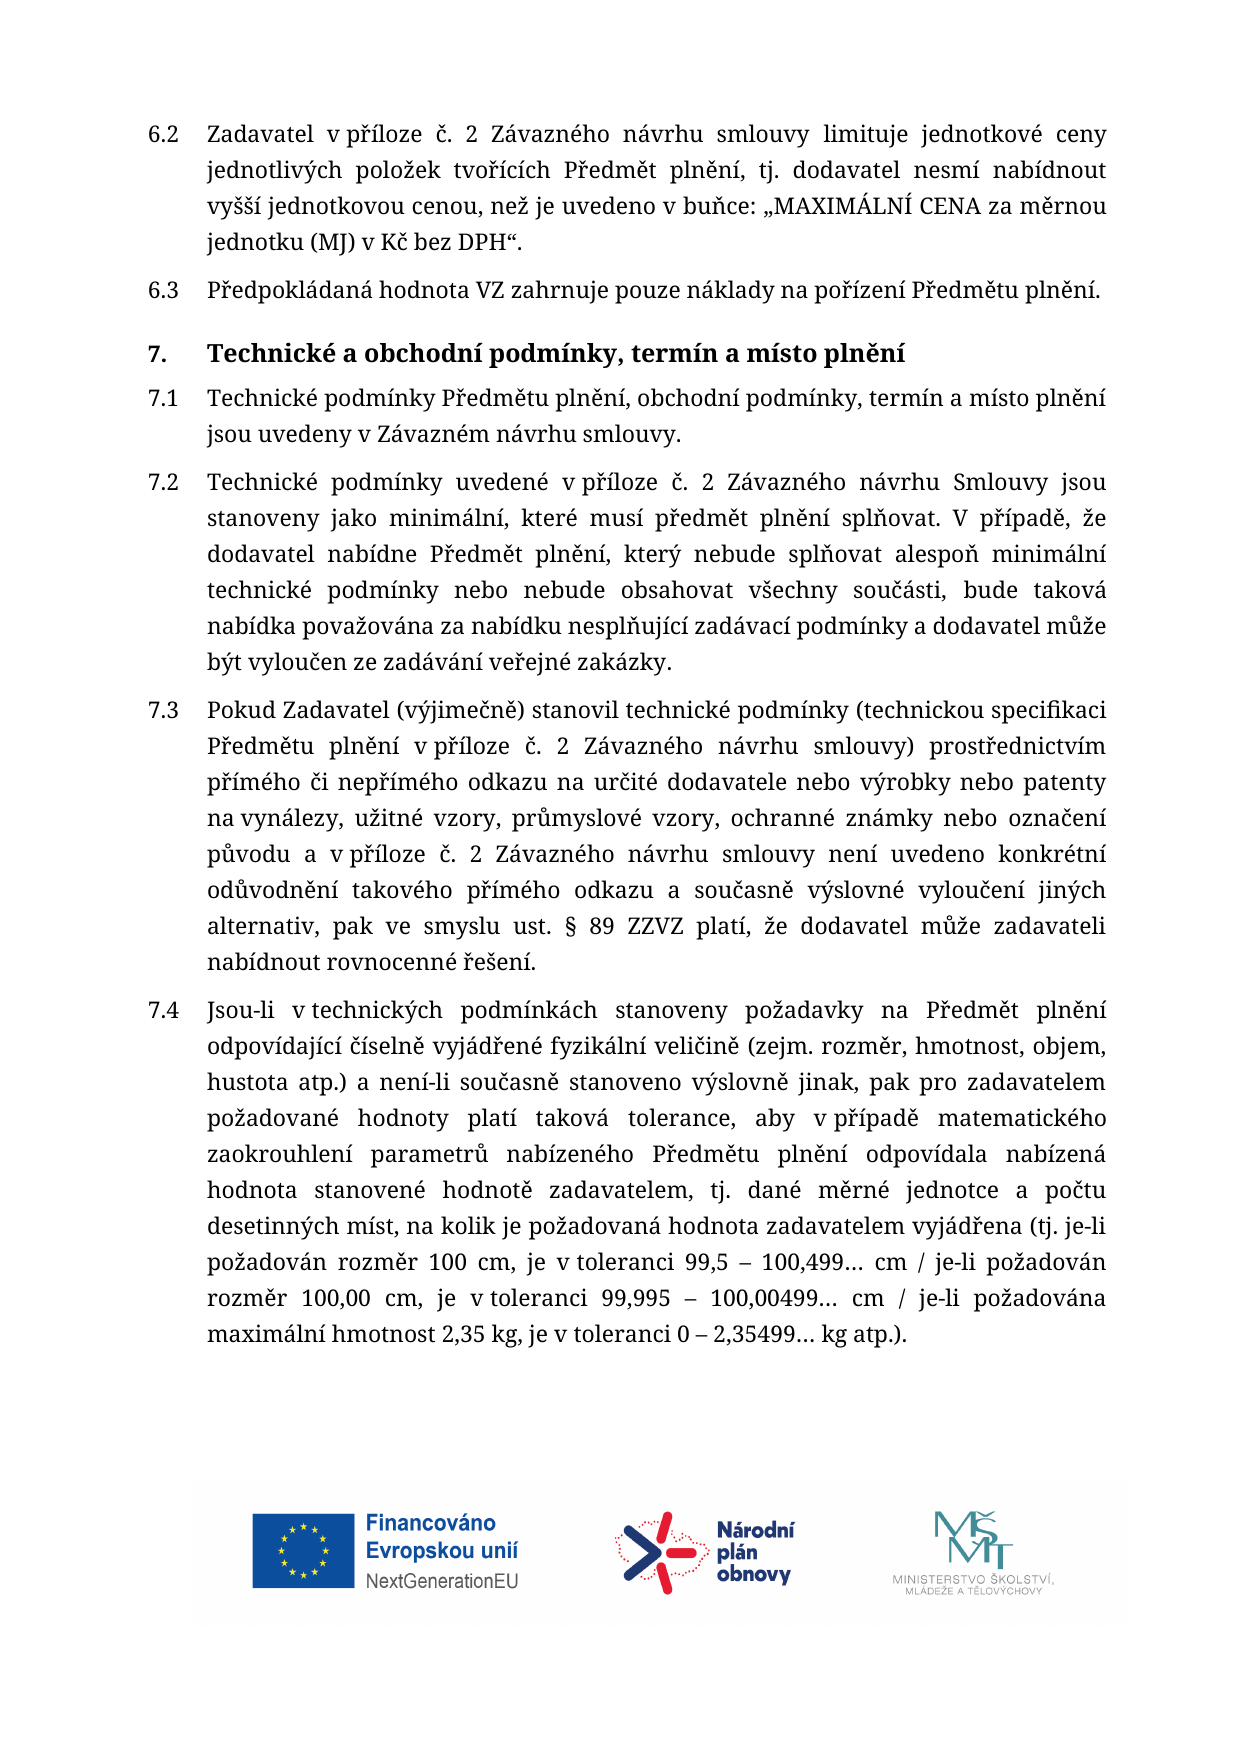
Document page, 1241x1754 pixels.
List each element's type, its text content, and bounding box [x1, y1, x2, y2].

list Zadavatel v příloze č. 2 Závazného návrhu smlouvy limituje jednotkové ceny jednotlivých položek tvořících Předmět plnění, tj. dodavatel nesmí nabídnout vyšší jednotkovou cenou, než je uvedeno v buňce: „MAXIMÁLNÍ CENA za měrnou jednotku (MJ) v Kč bez DPH“. [148, 118, 1107, 257]
list Jsou-li v technických podmínkách stanoveny požadavky na Předmět plnění odpovídající číselně vyjádřené fyzikální veličině (zejm. rozměr, hmotnost, objem, hustota atp.) a není-li současně stanoveno výslovně jinak, pak pro zadavatelem požadované hodnoty platí taková tolerance, aby v případě matematického zaokrouhlení parametrů nabízeného Předmětu plnění odpovídala nabízená hodnota stanovené hodnotě zadavatelem, tj. dané měrné jednotce a počtu desetinných míst, na kolik je požadovaná hodnota zadavatelem vyjádřena (tj. je-li požadován rozměr 100 cm, je v toleranci 99,5 – 100,499… cm / je-li požadován rozměr 100,00 cm, je v toleranci 99,995 – 100,00499… cm / je-li požadována maximální hmotnost 2,35 kg, je v toleranci 0 – 2,35499… kg atp.). [148, 994, 1107, 1349]
picture [192, 1479, 1127, 1627]
list Předpokládaná hodnota VZ zahrnuje pouze náklady na pořízení Předmětu plnění. [148, 274, 1107, 306]
list Technické podmínky uvedené v příloze č. 2 Závazného návrhu Smlouvy jsou stanoveny jako minimální, které musí předmět plnění splňovat. V případě, že dodavatel nabídne Předmět plnění, který nebude splňovat alespoň minimální technické podmínky nebo nebude obsahovat všechny součásti, bude taková nabídka považována za nabídku nesplňující zadávací podmínky a dodavatel může být vyloučen ze zadávání veřejné zakázky. [148, 466, 1107, 677]
subtitle Technické a obchodní podmínky, termín a místo plnění [148, 335, 1107, 369]
list Technické podmínky Předmětu plnění, obchodní podmínky, termín a místo plnění jsou uvedeny v Závazném návrhu smlouvy. [148, 382, 1107, 449]
list Pokud Zadavatel (výjimečně) stanovil technické podmínky (technickou specifikaci Předmětu plnění v příloze č. 2 Závazného návrhu smlouvy) prostřednictvím přímého či nepřímého odkazu na určité dodavatele nebo výrobky nebo patenty na vynálezy, užitné vzory, průmyslové vzory, ochranné známky nebo označení původu a v příloze č. 2 Závazného návrhu smlouvy není uvedeno konkrétní odůvodnění takového přímého odkazu a současně výslovné vyloučení jiných alternativ, pak ve smyslu ust. § 89 ZZVZ platí, že dodavatel může zadavateli nabídnout rovnocenné řešení. [148, 694, 1107, 977]
